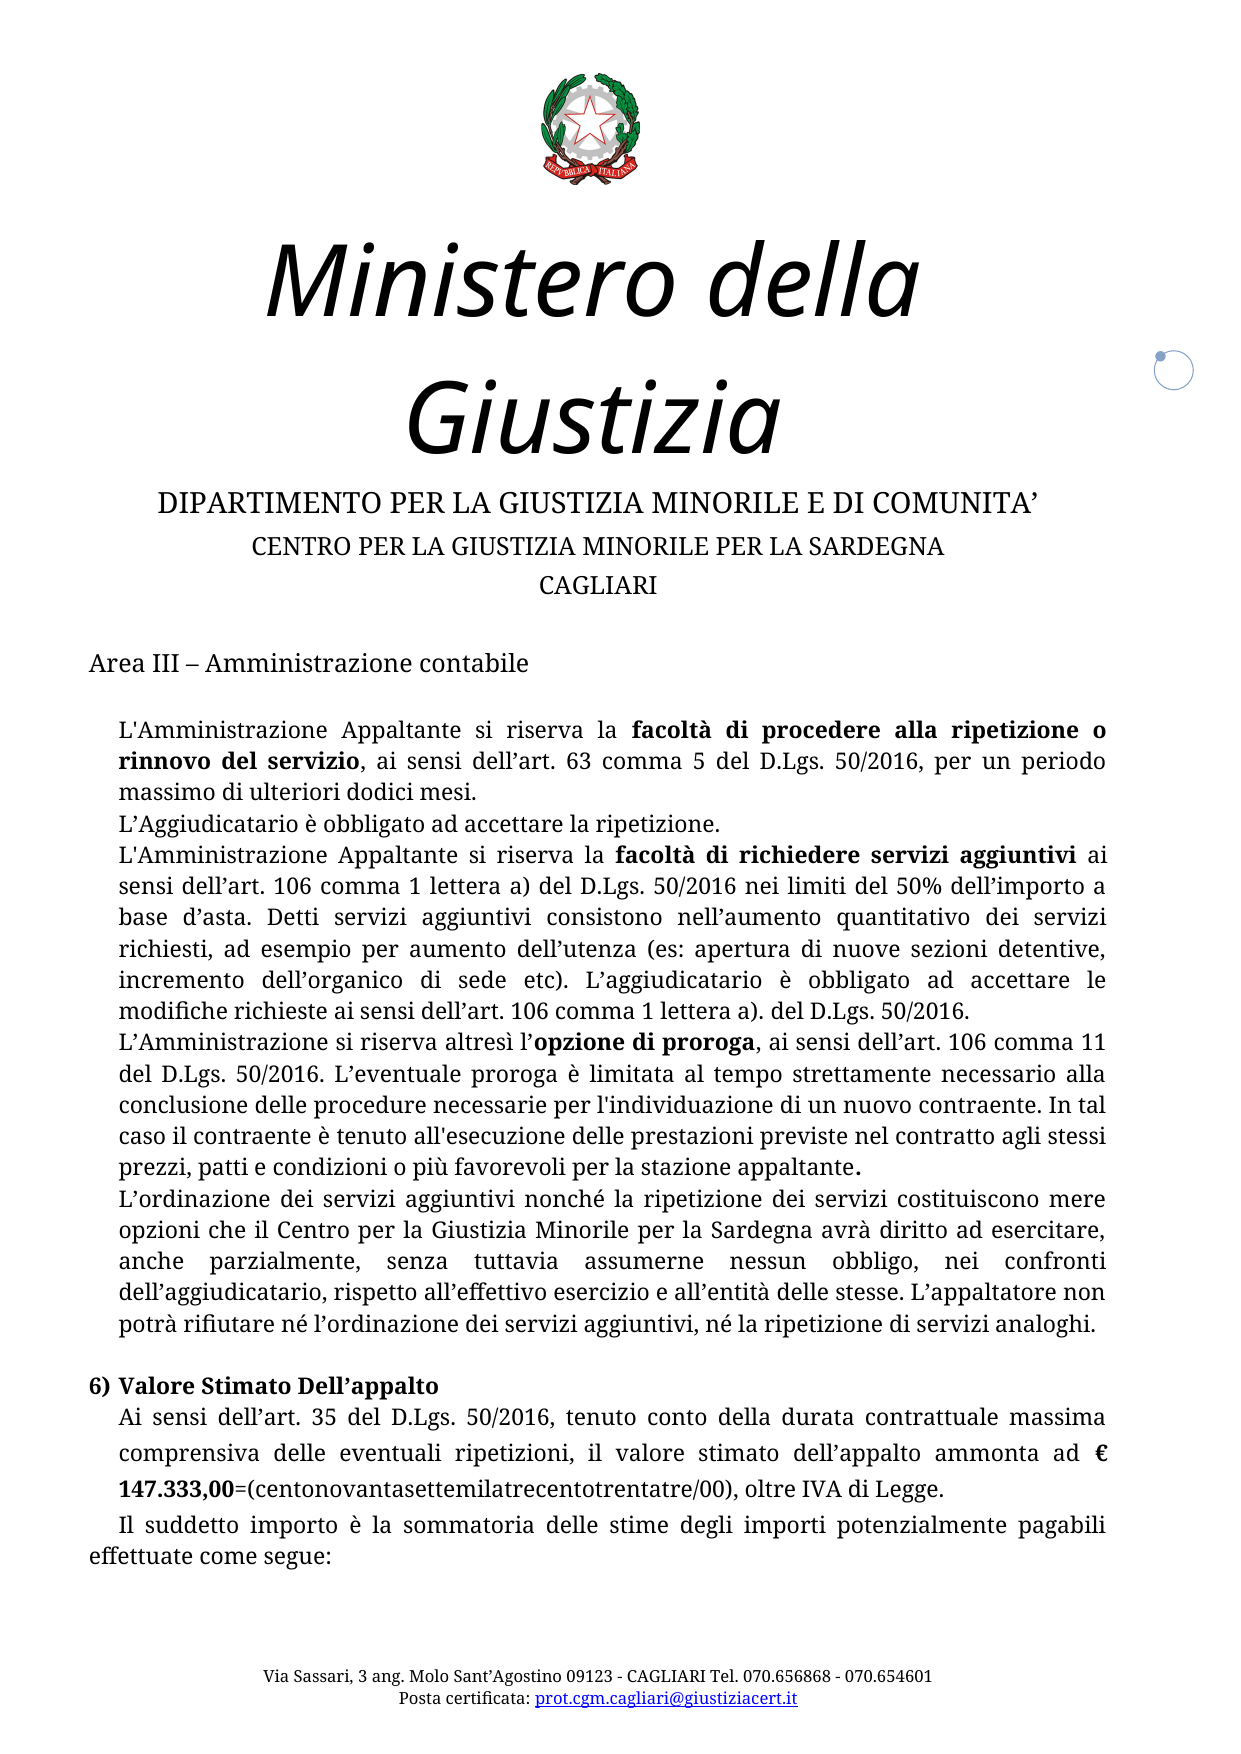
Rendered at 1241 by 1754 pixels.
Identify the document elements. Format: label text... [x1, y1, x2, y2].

picture [541, 73, 640, 185]
text L'Amministrazione Appaltante si riserva la facoltà di procedere alla ripetizione o rinnovo del servizio, ai sensi dell’art. 63 comma 5 del D.Lgs. 50/2016, per un periodo massimo di ulteriori dodici mesi. [118, 714, 1107, 807]
text Ai sensi dell’art. 35 del D.Lgs. 50/2016, tenuto conto della durata contrattuale massima comprensiva delle eventuali ripetizioni, il valore stimato dell’appalto ammonta ad € 147.333,00=(centonovantasettemilatrecentotrentatre/00), oltre IVA di Legge. [118, 1401, 1107, 1504]
text L’Amministrazione si riserva altresì l’opzione di proroga, ai sensi dell’art. 106 comma 11 del D.Lgs. 50/2016. L’eventuale proroga è limitata al tempo strettamente necessario alla conclusione delle procedure necessarie per l'individuazione di un nuovo contraente. In tal caso il contraente è tenuto all'esecuzione delle prestazioni previste nel contratto agli stessi prezzi, patti e condizioni o più favorevoli per la stazione appaltante. [118, 1026, 1107, 1182]
list Valore Stimato Dell’appalto [89, 1370, 1107, 1401]
text L’Aggiudicatario è obbligato ad accettare la ripetizione. [118, 807, 1107, 839]
text L'Amministrazione Appaltante si riserva la facoltà di richiedere servizi aggiuntivi ai sensi dell’art. 106 comma 1 lettera a) del D.Lgs. 50/2016 nei limiti del 50% dell’importo a base d’asta. Detti servizi aggiuntivi consistono nell’aumento quantitativo dei servizi richiesti, ad esempio per aumento dell’utenza (es: apertura di nuove sezioni detentive, incremento dell’organico di sede etc). L’aggiudicatario è obbligato ad accettare le modifiche richieste ai sensi dell’art. 106 comma 1 lettera a). del D.Lgs. 50/2016. [118, 839, 1107, 1026]
text Il suddetto importo è la sommatoria delle stime degli importi potenzialmente pagabili effettuate come segue: [89, 1509, 1107, 1572]
text L’ordinazione dei servizi aggiuntivi nonché la ripetizione dei servizi costituiscono mere opzioni che il Centro per la Giustizia Minorile per la Sardegna avrà diritto ad esercitare, anche parzialmente, senza tuttavia assumerne nessun obbligo, nei confronti dell’aggiudicatario, rispetto all’effettivo esercizio e all’entità delle stesse. L’appaltatore non potrà rifiutare né l’ordinazione dei servizi aggiuntivi, né la ripetizione di servizi analoghi. [118, 1182, 1107, 1339]
